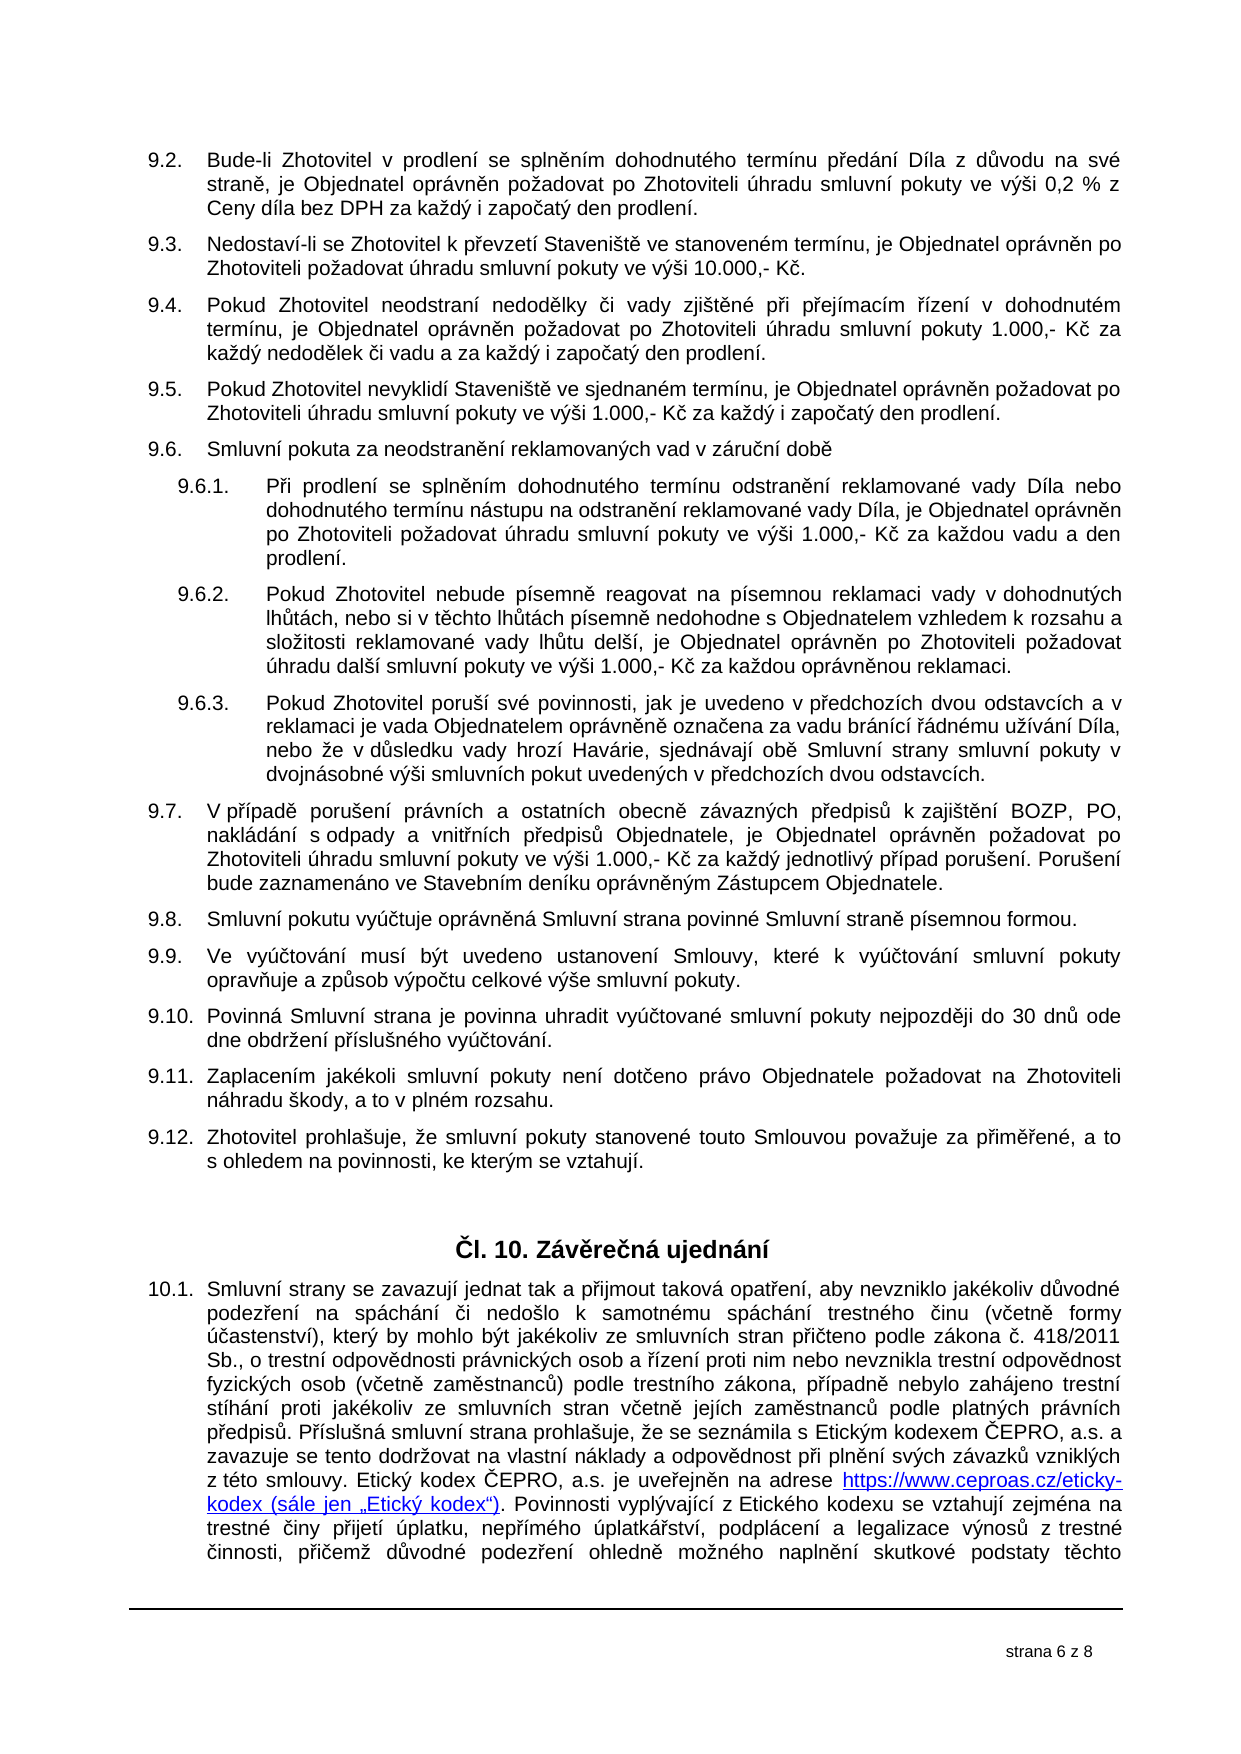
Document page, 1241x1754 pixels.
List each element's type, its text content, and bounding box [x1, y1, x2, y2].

text Povinná Smluvní strana je povinna uhradit vyúčtované smluvní pokuty nejpozději do 30 dnů ode dne obdržení příslušného vyúčtování. [148, 1004, 1122, 1052]
text Bude-li Zhotovitel v prodlení se splněním dohodnutého termínu předání Díla z důvodu na své straně, je Objednatel oprávněn požadovat po Zhotoviteli úhradu smluvní pokuty ve výši 0,2 % z Ceny díla bez DPH za každý i započatý den prodlení. [148, 148, 1122, 219]
text Pokud Zhotovitel neodstraní nedodělky či vady zjištěné při přejímacím řízení v dohodnutém termínu, je Objednatel oprávněn požadovat po Zhotoviteli úhradu smluvní pokuty 1.000,- Kč za každý nedodělek či vadu a za každý i započatý den prodlení. [148, 292, 1122, 364]
text Pokud Zhotovitel nevyklidí Staveniště ve sjednaném termínu, je Objednatel oprávněn požadovat po Zhotoviteli úhradu smluvní pokuty ve výši 1.000,- Kč za každý i započatý den prodlení. [148, 377, 1122, 425]
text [148, 1276, 1122, 1564]
text Závěrečná ujednání [102, 1235, 1122, 1264]
text Při prodlení se splněním dohodnutého termínu odstranění reklamované vady Díla nebo dohodnutého termínu nástupu na odstranění reklamované vady Díla, je Objednatel oprávněn po Zhotoviteli požadovat úhradu smluvní pokuty ve výši 1.000,- Kč za každou vadu a den prodlení. [177, 474, 1122, 569]
text Nedostaví-li se Zhotovitel k převzetí Staveniště ve stanoveném termínu, je Objednatel oprávněn po Zhotoviteli požadovat úhradu smluvní pokuty ve výši 10.000,- Kč. [148, 232, 1122, 280]
text Pokud Zhotovitel nebude písemně reagovat na písemnou reklamaci vady v dohodnutých lhůtách, nebo si v těchto lhůtách písemně nedohodne s Objednatelem vzhledem k rozsahu a složitosti reklamované vady lhůtu delší, je Objednatel oprávněn po Zhotoviteli požadovat úhradu další smluvní pokuty ve výši 1.000,- Kč za každou oprávněnou reklamaci. [177, 582, 1122, 678]
text Zaplacením jakékoli smluvní pokuty není dotčeno právo Objednatele požadovat na Zhotoviteli náhradu škody, a to v plném rozsahu. [148, 1064, 1122, 1112]
text V případě porušení právních a ostatních obecně závazných předpisů k zajištění BOZP, PO, nakládání s odpady a vnitřních předpisů Objednatele, je Objednatel oprávněn požadovat po Zhotoviteli úhradu smluvní pokuty ve výši 1.000,- Kč za každý jednotlivý případ porušení. Porušení bude zaznamenáno ve Stavebním deníku oprávněným Zástupcem Objednatele. [148, 799, 1122, 894]
text Zhotovitel prohlašuje, že smluvní pokuty stanovené touto Smlouvou považuje za přiměřené, a to s ohledem na povinnosti, ke kterým se vztahují. [148, 1125, 1122, 1173]
text Ve vyúčtování musí být uvedeno ustanovení Smlouvy, které k vyúčtování smluvní pokuty opravňuje a způsob výpočtu celkové výše smluvní pokuty. [148, 943, 1122, 991]
text Smluvní pokutu vyúčtuje oprávněná Smluvní strana povinné Smluvní straně písemnou formou. [148, 907, 1122, 931]
text Pokud Zhotovitel poruší své povinnosti, jak je uvedeno v předchozích dvou odstavcích a v reklamaci je vada Objednatelem oprávněně označena za vadu bránící řádnému užívání Díla, nebo že v důsledku vady hrozí Havárie, sjednávají obě Smluvní strany smluvní pokuty v dvojnásobné výši smluvních pokut uvedených v předchozích dvou odstavcích. [177, 690, 1122, 786]
text Smluvní pokuta za neodstranění reklamovaných vad v záruční době [148, 437, 1122, 461]
